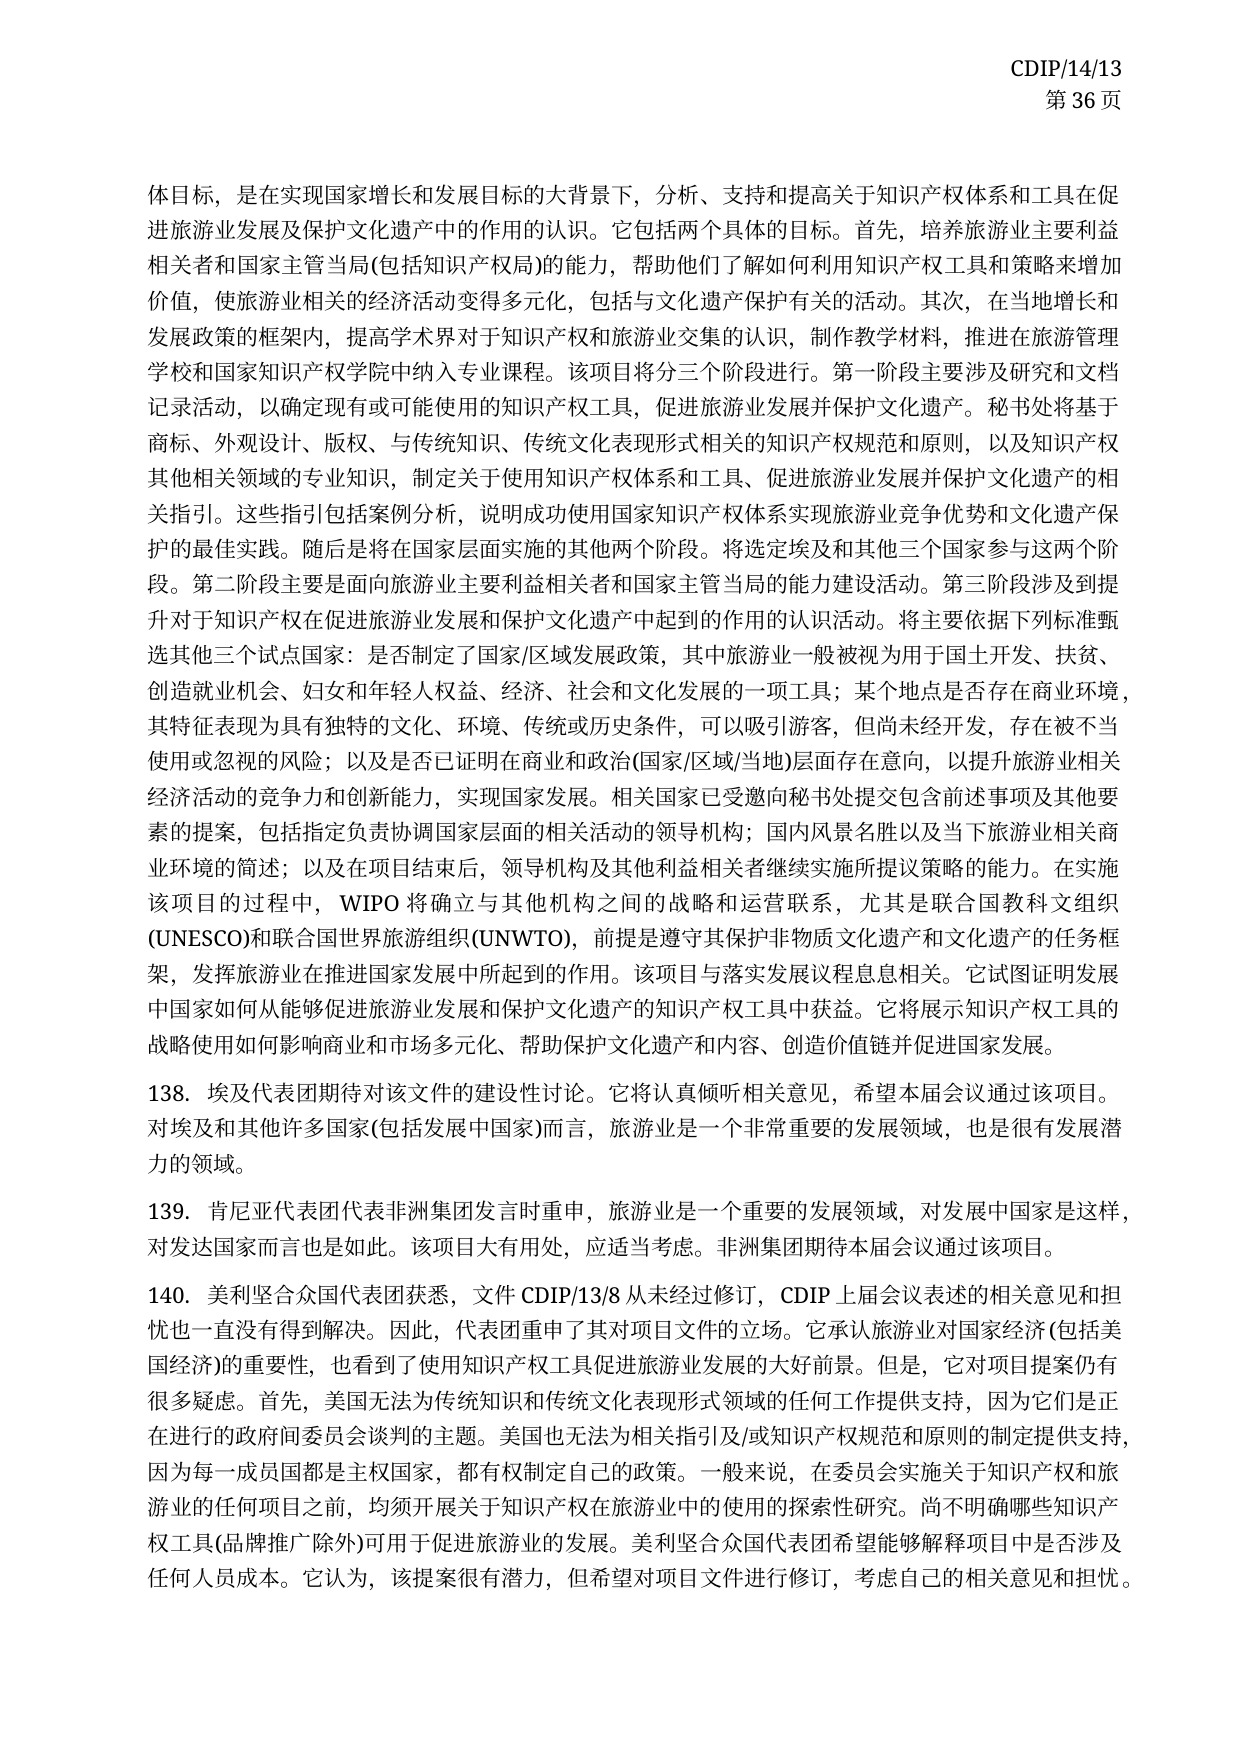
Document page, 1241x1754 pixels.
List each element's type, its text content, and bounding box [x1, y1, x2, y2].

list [148, 174, 1122, 1059]
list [148, 1274, 1122, 1593]
list 埃及代表团期待对该文件的建设性讨论。它将认真倾听相关意见，希望本届会议通过该项目。对埃及和其他许多国家(包括发展中国家)而言，旅游业是一个非常重要的发展领域，也是很有发展潜力的领域。 [148, 1072, 1122, 1178]
list 肯尼亚代表团代表非洲集团发言时重申，旅游业是一个重要的发展领域，对发展中国家是这样，对发达国家而言也是如此。该项目大有用处，应适当考虑。非洲集团期待本届会议通过该项目。 [148, 1191, 1122, 1262]
